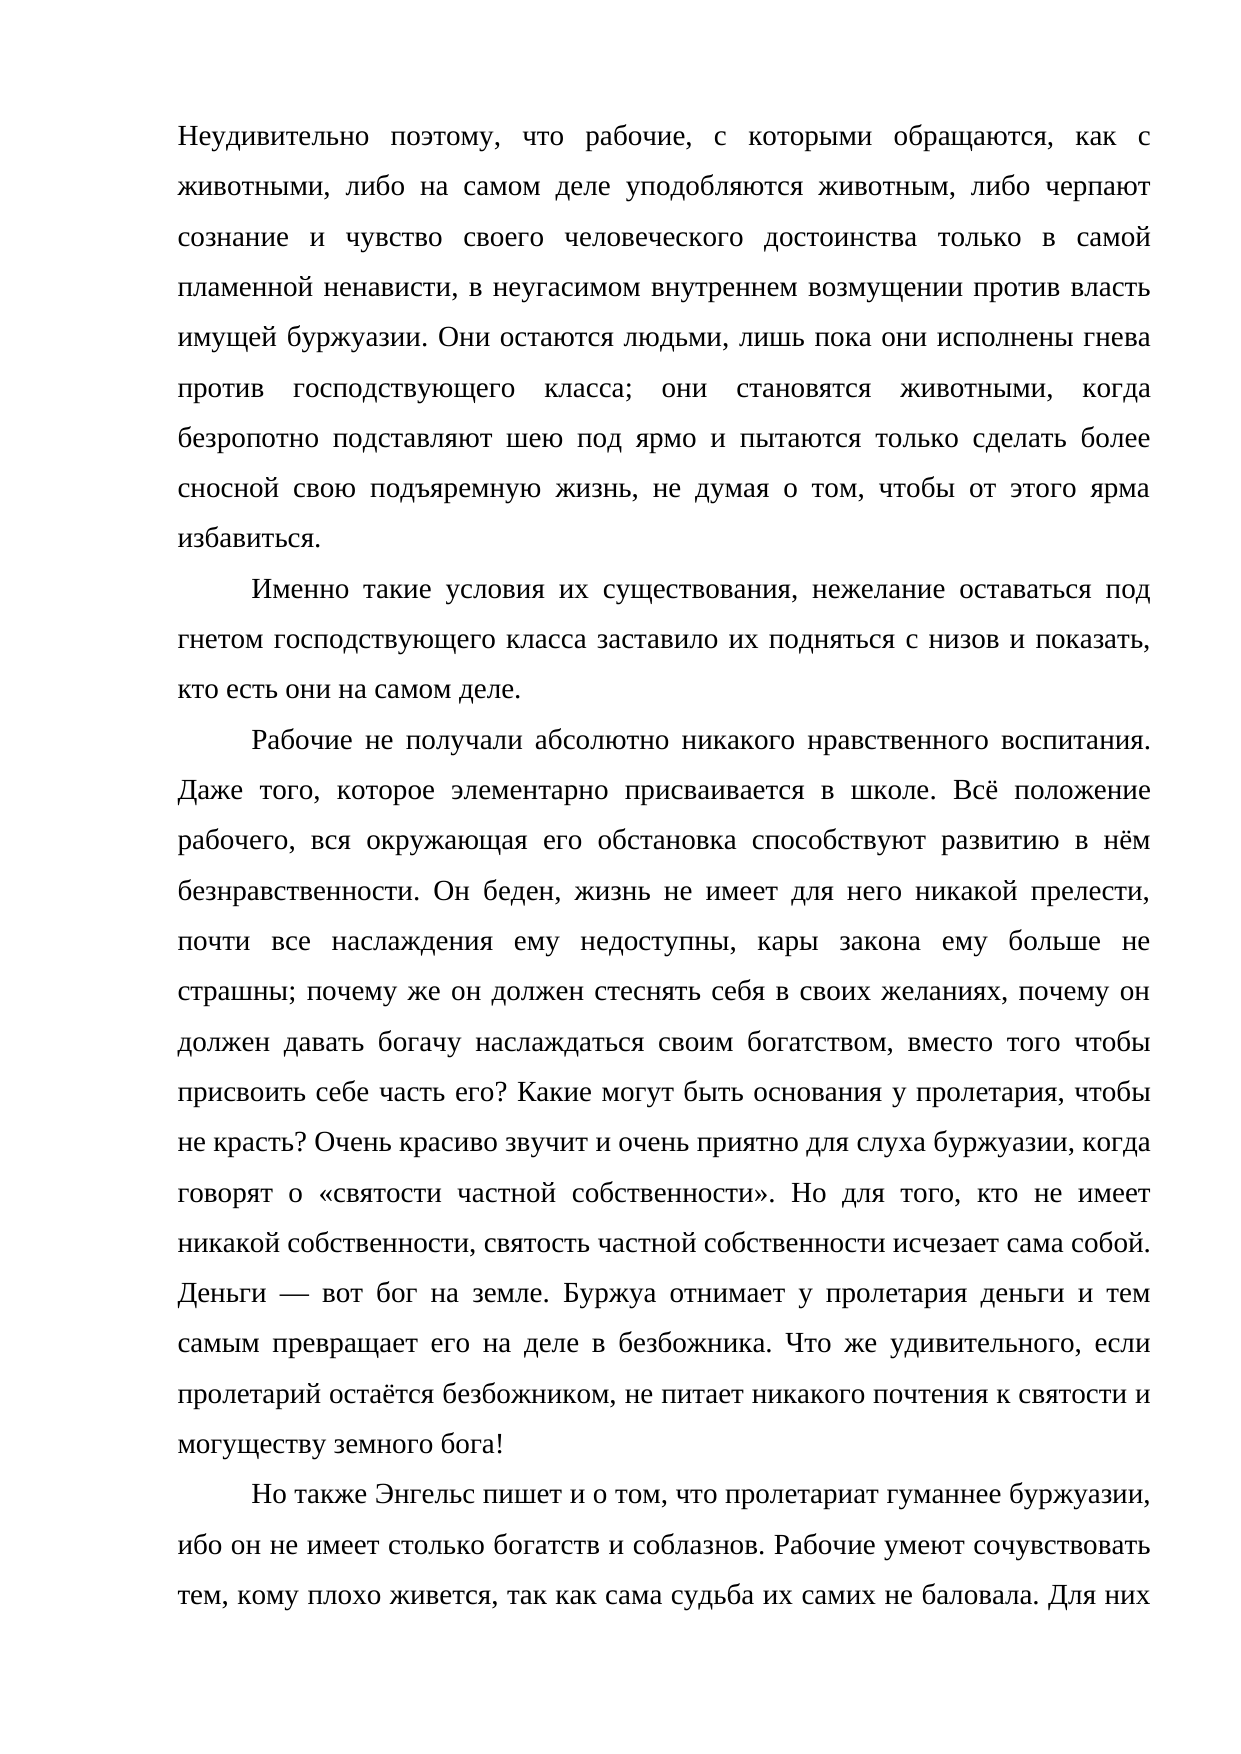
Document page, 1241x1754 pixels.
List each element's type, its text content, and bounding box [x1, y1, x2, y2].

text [177, 1477, 1152, 1611]
text Рабочие не получали абсолютно никакого нравственного воспитания. Даже того, которое элементарно присваивается в школе. Всё положение рабочего, вся окружающая его обстановка способствуют развитию в нём безнравственности. Он беден, жизнь не имеет для него никакой прелести, почти все наслаждения ему недоступны, кары закона ему больше не страшны; почему же он должен стеснять себя в своих желаниях, почему он должен давать богачу наслаждаться своим богатством, вместо того чтобы присвоить себе часть его? Какие могут быть основания у пролетария, чтобы не красть? Очень красиво звучит и очень приятно для слуха буржуазии, когда говорят о «святости частной собственности». Но для того, кто не имеет никакой собственности, святость частной собственности исчезает сама собой. Деньги — вот бог на земле. Буржуа отнимает у пролетария деньги и тем самым превращает его на деле в безбожника. Что же удивительного, если пролетарий остаётся безбожником, не питает никакого почтения к святости и могуществу земного бога! [177, 722, 1152, 1460]
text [177, 118, 1152, 554]
text Именно такие условия их существования, нежелание оставаться под гнетом господствующего класса заставило их подняться с низов и показать, кто есть они на самом деле. [177, 571, 1152, 705]
